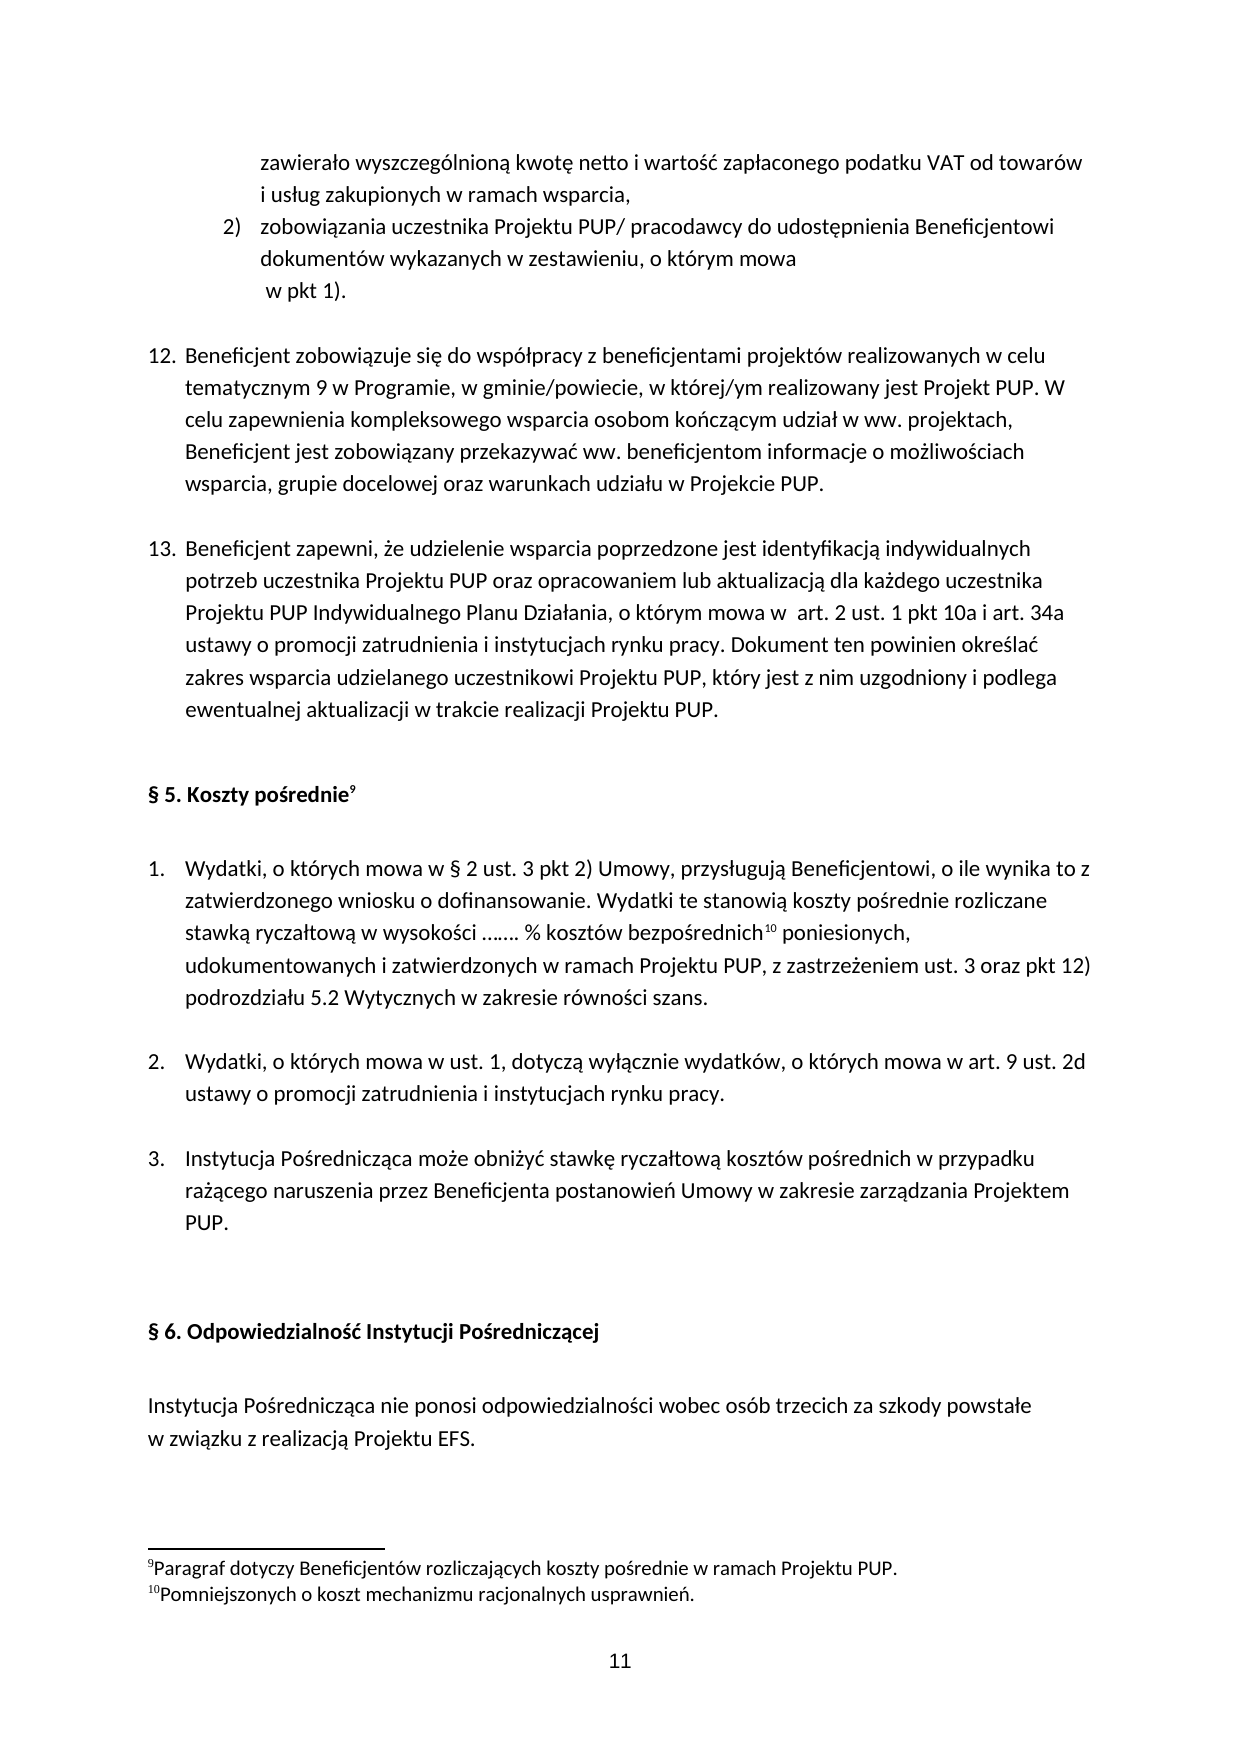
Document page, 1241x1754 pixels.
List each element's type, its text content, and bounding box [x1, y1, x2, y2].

list Instytucja Pośrednicząca może obniżyć stawkę ryczałtową kosztów pośrednich w przypadku rażącego naruszenia przez Beneficjenta postanowień Umowy w zakresie zarządzania Projektem PUP. [148, 1144, 1093, 1236]
list zobowiązania uczestnika Projektu PUP/ pracodawcy do udostępnienia Beneficjentowi dokumentów wykazanych w zestawieniu, o którym mowa w pkt 1). [223, 212, 1093, 304]
list Wydatki, o których mowa w § 2 ust. 3 pkt 2) Umowy, przysługują Beneficjentowi, o ile wynika to z zatwierdzonego wniosku o dofinansowanie. Wydatki te stanowią koszty pośrednie rozliczane stawką ryczałtową w wysokości ……. % kosztów bezpośrednich poniesionych, udokumentowanych i zatwierdzonych w ramach Projektu PUP, z zastrzeżeniem ust. 3 oraz pkt 12) podrozdziału 5.2 Wytycznych w zakresie równości szans. [148, 854, 1093, 1043]
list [223, 148, 1093, 208]
text § 6. Odpowiedzialność Instytucji Pośredniczącej [148, 1317, 1093, 1345]
list Beneficjent zobowiązuje się do współpracy z beneficjentami projektów realizowanych w celu tematycznym 9 w Programie, w gminie/powiecie, w której/ym realizowany jest Projekt PUP. W celu zapewnienia kompleksowego wsparcia osobom kończącym udział w ww. projektach, Beneficjent jest zobowiązany przekazywać ww. beneficjentom informacje o możliwościach wsparcia, grupie docelowej oraz warunkach udziału w Projekcie PUP. [148, 341, 1093, 497]
text Instytucja Pośrednicząca nie ponosi odpowiedzialności wobec osób trzecich za szkody powstałe w związku z realizacją Projektu EFS. [148, 1391, 1093, 1452]
list Wydatki, o których mowa w ust. 1, dotyczą wyłącznie wydatków, o których mowa w art. 9 ust. 2d ustawy o promocji zatrudnienia i instytucjach rynku pracy. [148, 1047, 1093, 1107]
text § 5. Koszty pośrednie [148, 780, 1093, 808]
list Beneficjent zapewni, że udzielenie wsparcia poprzedzone jest identyfikacją indywidualnych potrzeb uczestnika Projektu PUP oraz opracowaniem lub aktualizacją dla każdego uczestnika Projektu PUP Indywidualnego Planu Działania, o którym mowa w art. 2 ust. 1 pkt 10a i art. 34a ustawy o promocji zatrudnienia i instytucjach rynku pracy. Dokument ten powinien określać zakres wsparcia udzielanego uczestnikowi Projektu PUP, który jest z nim uzgodniony i podlega ewentualnej aktualizacji w trakcie realizacji Projektu PUP. [148, 534, 1093, 723]
